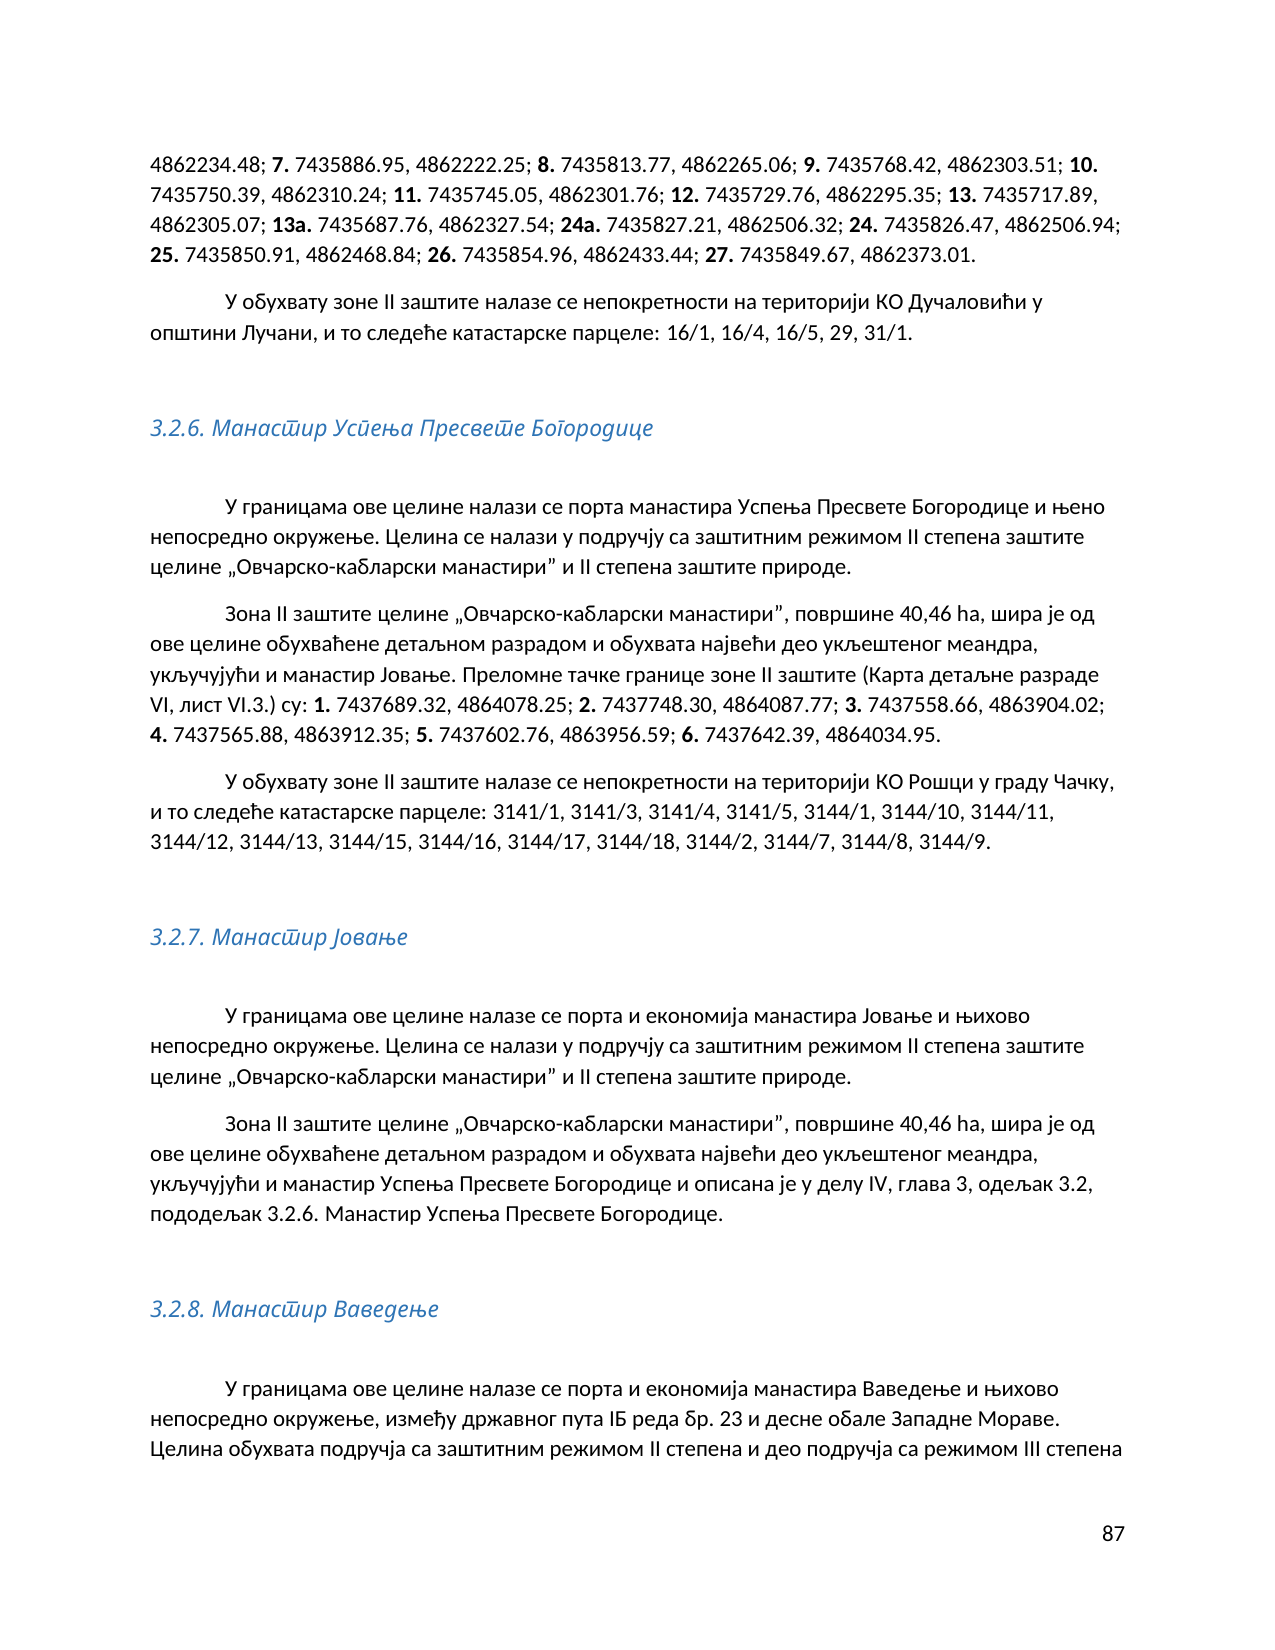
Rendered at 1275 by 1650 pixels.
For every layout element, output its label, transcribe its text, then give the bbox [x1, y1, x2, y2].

subtitle 3.2.7. Манастир Јовање [150, 921, 1125, 952]
subtitle 3.2.8. Манастир Ваведење [150, 1293, 1125, 1324]
subtitle 3.2.6. Манастир Успења Пресвете Богородице [150, 411, 1125, 443]
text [150, 150, 1125, 269]
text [150, 1374, 1125, 1462]
text У обухвату зоне II заштите налазе се непокретности на територији КО Дучаловићи у општини Лучани, и то следеће катастарске парцеле: 16/1, 16/4, 16/5, 29, 31/1. [150, 287, 1125, 346]
text У границама ове целине налазе се порта и економија манастира Јовање и њихово непосредно окружење. Целина се налази у подручју са заштитним режимом II степена заштите целине „Овчарско-кабларски манастири” и II степена заштите природе. [150, 1001, 1125, 1090]
text Зона II заштите целине „Овчарско-кабларски манастири”, површине 40,46 ha, шира је од ове целине обухваћене детаљном разрадом и обухвата највећи део укљештеног меандра, укључујући и манастир Успења Пресвете Богородице и описана је у делу IV, глава 3, одељак 3.2, пододељак 3.2.6. Манастир Успења Пресвете Богородице. [150, 1109, 1125, 1227]
text У обухвату зоне II заштите налазе се непокретности на територији КО Рошци у граду Чачку, и то следеће катастарске парцеле: 3141/1, 3141/3, 3141/4, 3141/5, 3144/1, 3144/10, 3144/11, 3144/12, 3144/13, 3144/15, 3144/16, 3144/17, 3144/18, 3144/2, 3144/7, 3144/8, 3144/9. [150, 767, 1125, 856]
text Зона II заштите целине „Овчарско-кабларски манастири”, површине 40,46 ha, шира је од ове целине обухваћене детаљном разрадом и обухвата највећи део укљештеног меандра, укључујући и манастир Јовање. Преломне тачке границе зоне II заштите (Карта детаљне разраде VI, лист VI.3.) су: 1. 7437689.32, 4864078.25; 2. 7437748.30, 4864087.77; 3. 7437558.66, 4863904.02; 4. 7437565.88, 4863912.35; 5. 7437602.76, 4863956.59; 6. 7437642.39, 4864034.95. [150, 599, 1125, 748]
text У границама ове целине налази се порта манастира Успења Пресвете Богородице и њено непосредно окружење. Целина се налази у подручју са заштитним режимом II степена заштите целине „Овчарско-кабларски манастири” и II степена заштите природе. [150, 492, 1125, 581]
